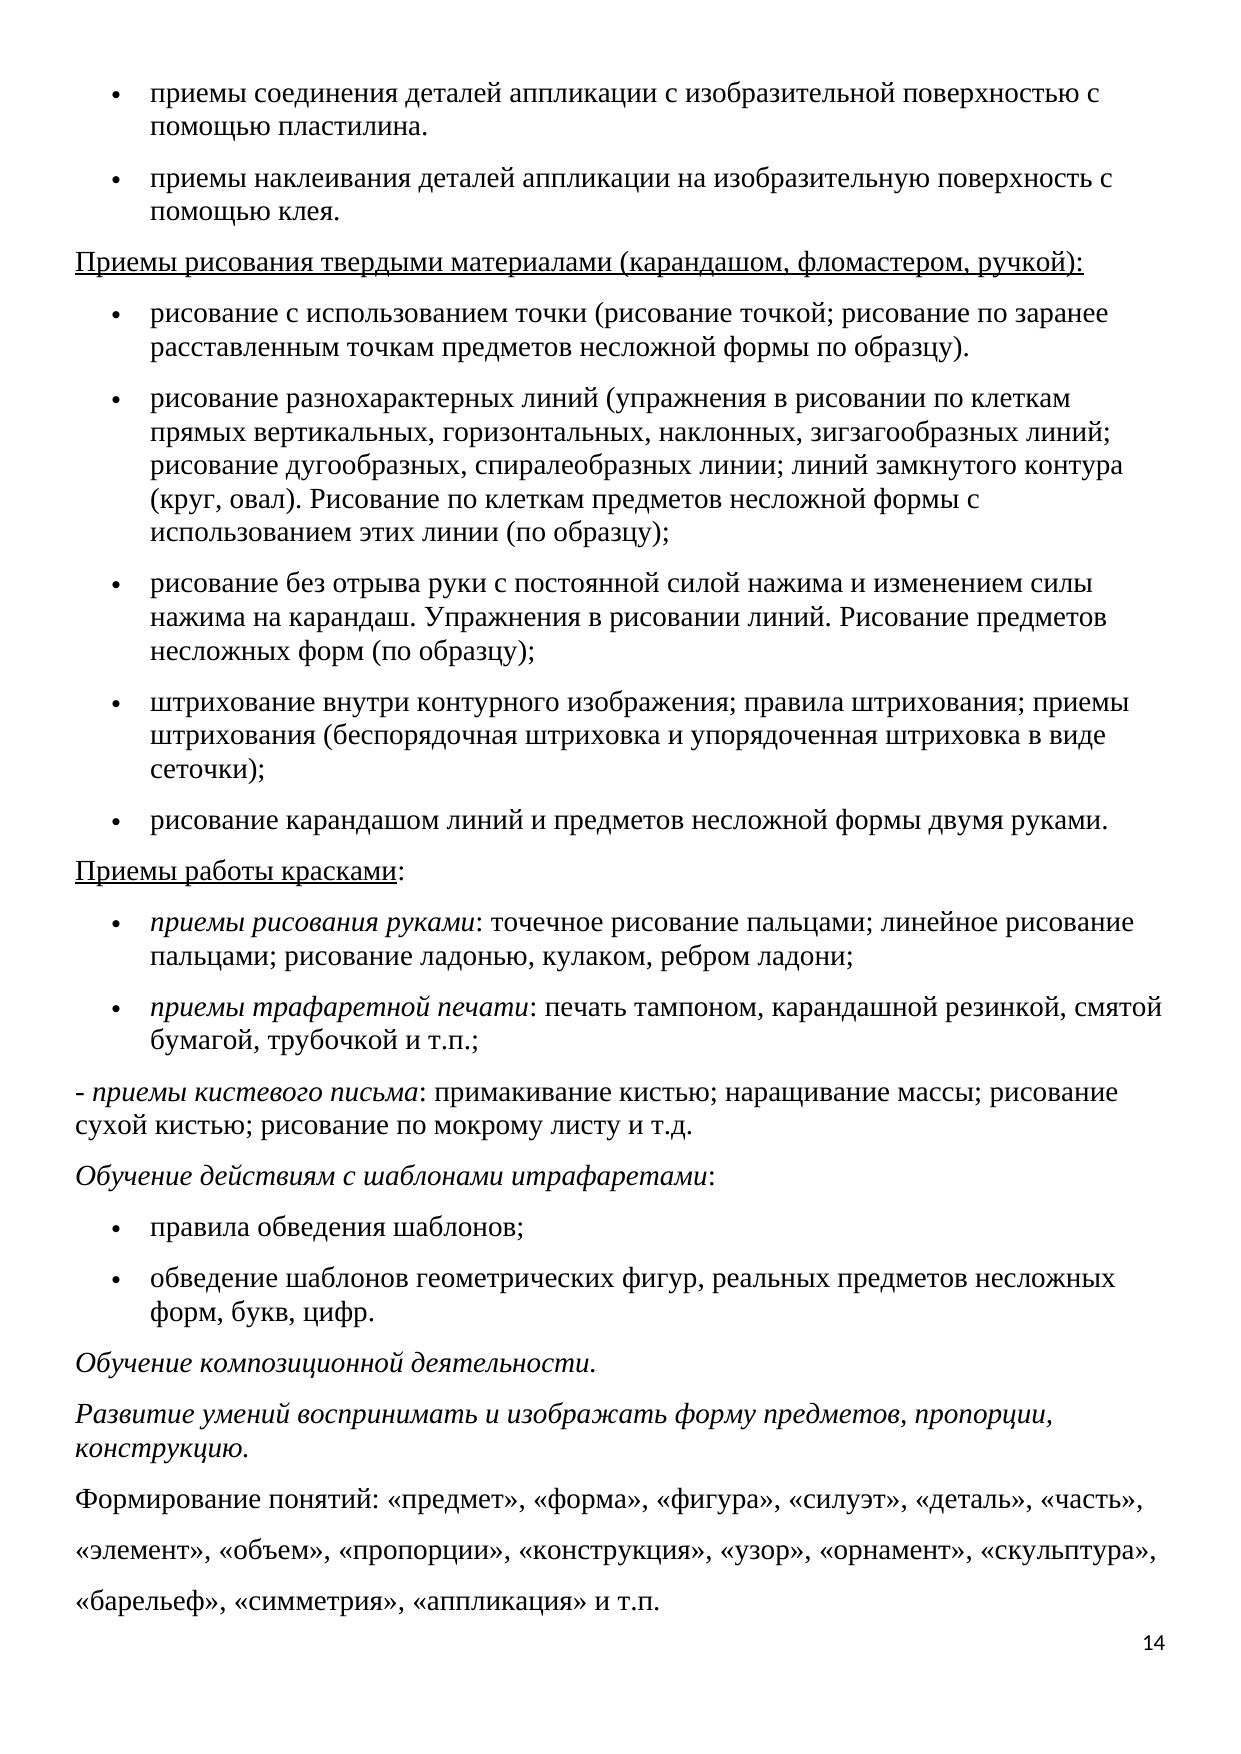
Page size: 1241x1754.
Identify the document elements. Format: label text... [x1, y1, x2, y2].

text Приемы работы красками: [75, 853, 1165, 887]
list рисование с использованием точки (рисование точкой; рисование по заранее расставленным точкам предметов несложной формы по образцу). [112, 296, 1165, 363]
text - приемы кистевого письма: примакивание кистью; наращивание массы; рисование сухой кистью; рисование по мокрому листу и т.д. [75, 1074, 1165, 1141]
text Формирование понятий: «предмет», «форма», «фигура», «силуэт», «деталь», «часть», [75, 1481, 1165, 1515]
list приемы трафаретной печати: печать тампоном, карандашной резинкой, смятой бумагой, трубочкой и т.п.; [112, 989, 1165, 1056]
list приемы наклеивания деталей аппликации на изобразительную поверхность с помощью клея. [112, 160, 1165, 227]
list правила обведения шаблонов; [112, 1209, 1165, 1243]
list рисование карандашом линий и предметов несложной формы двумя руками. [112, 802, 1165, 836]
list обведение шаблонов геометрических фигур, реальных предметов несложных форм, букв, цифр. [112, 1261, 1165, 1328]
list штрихование внутри контурного изображения; правила штрихования; приемы штрихования (беспорядочная штриховка и упорядоченная штриховка в виде сеточки); [112, 684, 1165, 784]
text Развитие умений воспринимать и изображать форму предметов, пропорции, конструкцию. [75, 1396, 1165, 1463]
list приемы соединения деталей аппликации с изобразительной поверхностью с помощью пластилина. [112, 75, 1165, 142]
text «барельеф», «симметрия», «аппликация» и т.п. [75, 1583, 1165, 1617]
list рисование разнохарактерных линий (упражнения в рисовании по клеткам прямых вертикальных, горизонтальных, наклонных, зигзагообразных линий; рисование дугообразных, спиралеобразных линии; линий замкнутого контура (круг, овал). Рисование по клеткам предметов несложной формы с использованием этих линии (по образцу); [112, 380, 1165, 548]
list приемы рисования руками: точечное рисование пальцами; линейное рисование пальцами; рисование ладонью, кулаком, ребром ладони; [112, 904, 1165, 971]
text Обучение действиям с шаблонами итрафаретами: [75, 1158, 1165, 1192]
list рисование без отрыва руки с постоянной силой нажима и изменением силы нажима на карандаш. Упражнения в рисовании линий. Рисование предметов несложных форм (по образцу); [112, 566, 1165, 666]
text Приемы рисования твердыми материалами (карандашом, фломастером, ручкой): [75, 244, 1165, 278]
text Обучение композиционной деятельности. [75, 1345, 1165, 1379]
text «элемент», «объем», «пропорции», «конструкция», «узор», «орнамент», «скульптура», [75, 1532, 1165, 1566]
